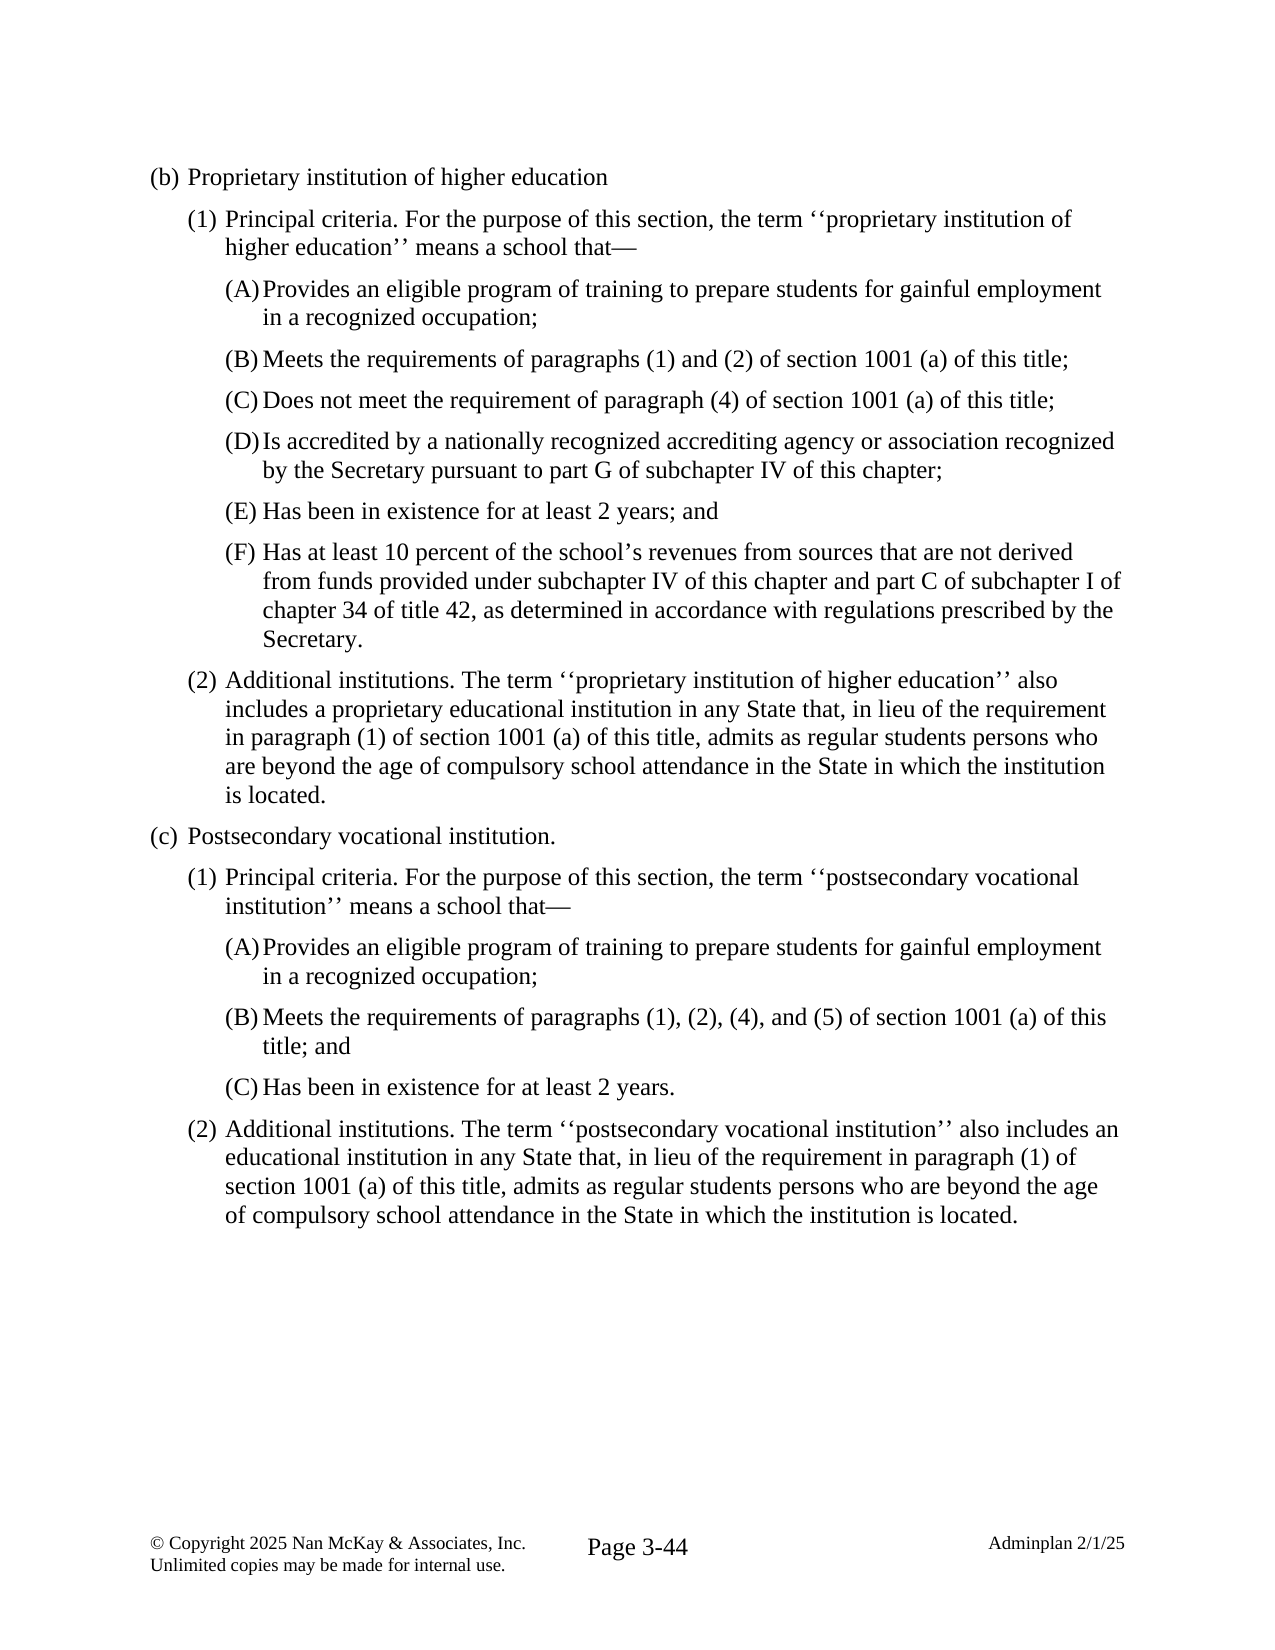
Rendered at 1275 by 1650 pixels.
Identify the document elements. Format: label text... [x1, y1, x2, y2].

text (C) Has been in existence for at least 2 years. [225, 1072, 1125, 1101]
text (D) Is accredited by a nationally recognized accrediting agency or association recognized by the Secretary pursuant to part G of subchapter IV of this chapter; [225, 426, 1125, 484]
text (1) Principal criteria. For the purpose of this section, the term ‘‘postsecondary vocational institution’’ means a school that— [187, 862, 1125, 920]
text (C) Does not meet the requirement of paragraph (4) of section 1001 (a) of this title; [225, 385, 1125, 414]
text (1) Principal criteria. For the purpose of this section, the term ‘‘proprietary institution of higher education’’ means a school that— [187, 204, 1125, 261]
text (A) Provides an eligible program of training to prepare students for gainful employment in a recognized occupation; [225, 274, 1125, 331]
text (2) Additional institutions. The term ‘‘postsecondary vocational institution’’ also includes an educational institution in any State that, in lieu of the requirement in paragraph (1) of section 1001 (a) of this title, admits as regular students persons who are beyond the age of compulsory school attendance in the State in which the institution is located. [187, 1114, 1125, 1229]
text (E) Has been in existence for at least 2 years; and [225, 496, 1125, 525]
text (B) Meets the requirements of paragraphs (1) and (2) of section 1001 (a) of this title; [225, 344, 1125, 372]
text (B) Meets the requirements of paragraphs (1), (2), (4), and (5) of section 1001 (a) of this title; and [225, 1002, 1125, 1060]
text (F) Has at least 10 percent of the school’s revenues from sources that are not derived from funds provided under subchapter IV of this chapter and part C of subchapter I of chapter 34 of title 42, as determined in accordance with regulations prescribed by the Secretary. [225, 537, 1125, 652]
text (2) Additional institutions. The term ‘‘proprietary institution of higher education’’ also includes a proprietary educational institution in any State that, in lieu of the requirement in paragraph (1) of section 1001 (a) of this title, admits as regular students persons who are beyond the age of compulsory school attendance in the State in which the institution is located. [187, 665, 1125, 809]
text (A) Provides an eligible program of training to prepare students for gainful employment in a recognized occupation; [225, 932, 1125, 990]
text (c) Postsecondary vocational institution. [150, 821, 1125, 850]
text (b) Proprietary institution of higher education [150, 162, 1125, 191]
